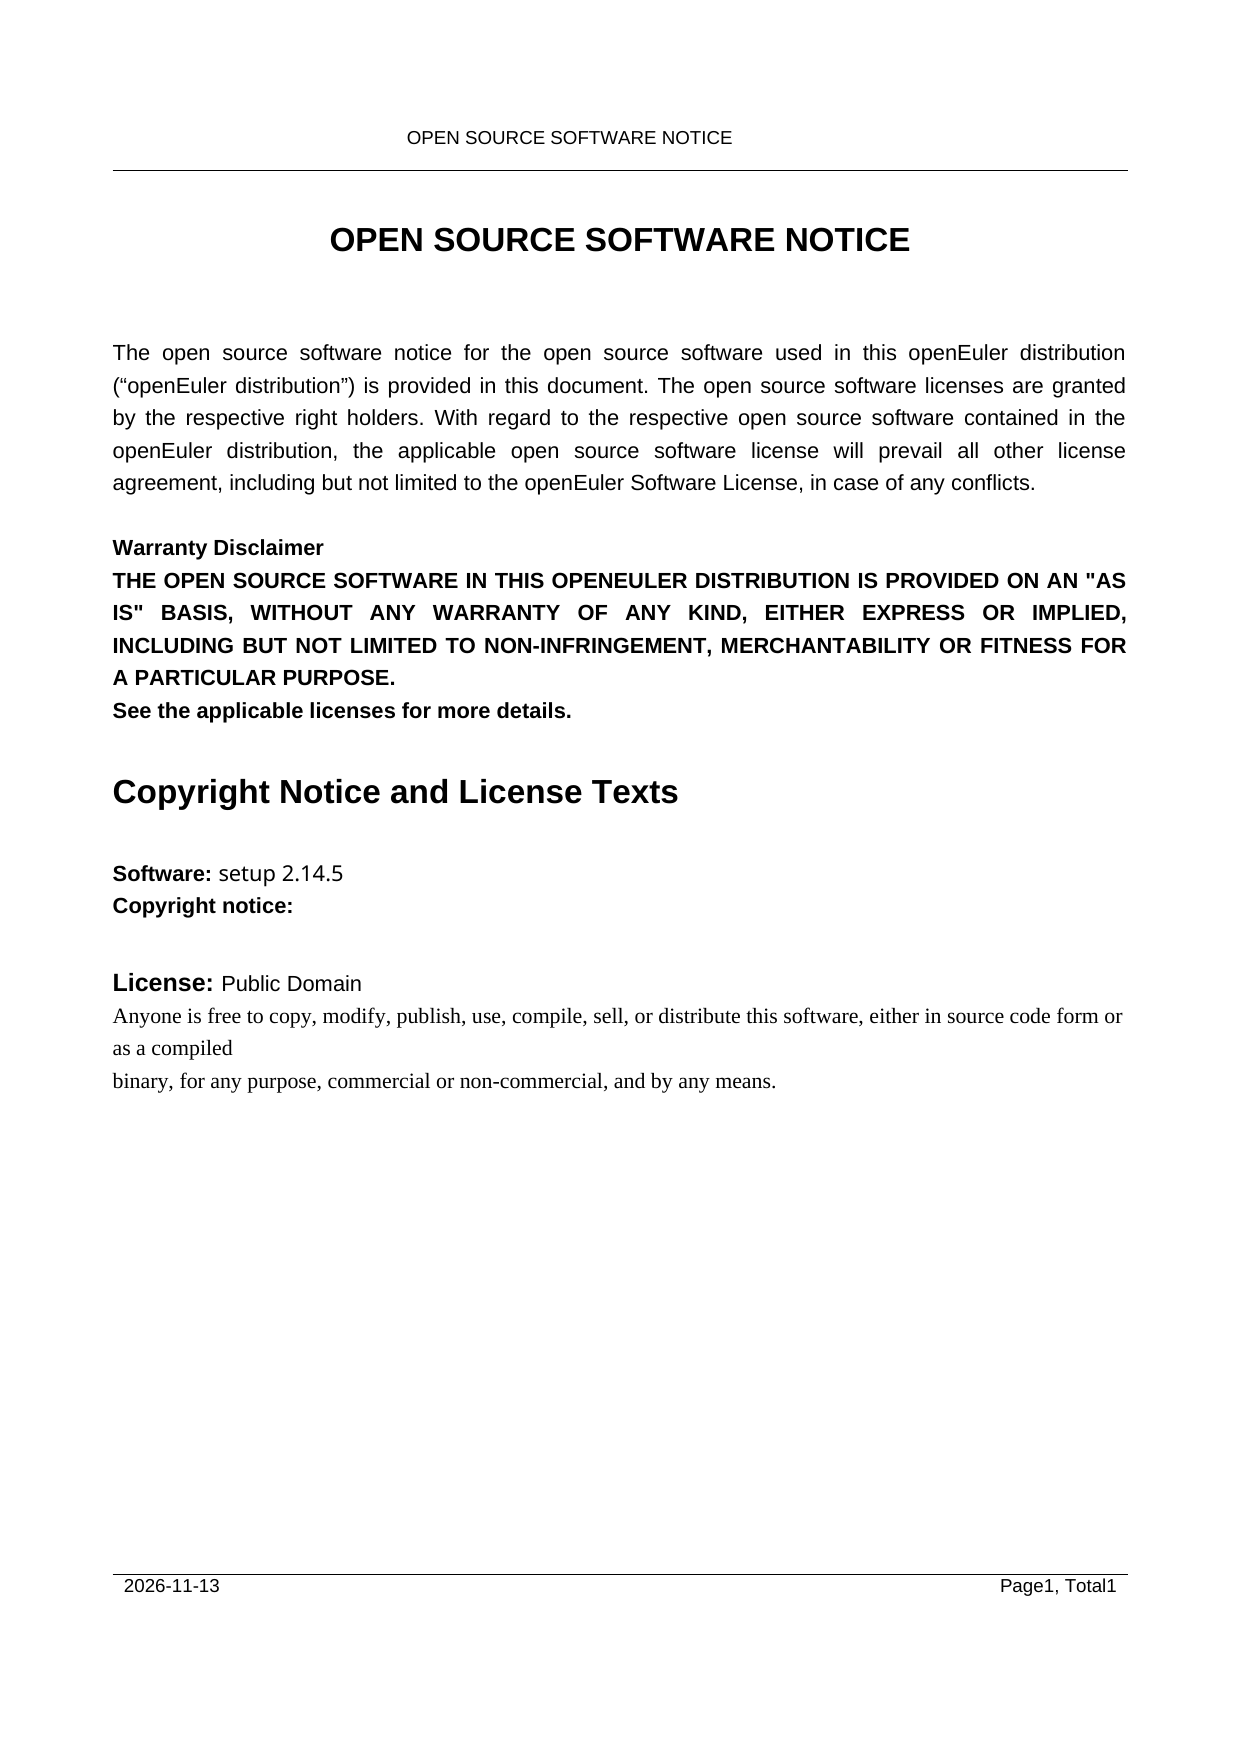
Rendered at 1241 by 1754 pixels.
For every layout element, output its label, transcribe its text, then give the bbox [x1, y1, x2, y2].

text License: Public Domain [112, 966, 1128, 999]
text Warranty Disclaimer [112, 531, 1128, 564]
text Anyone is free to copy, modify, publish, use, compile, sell, or distribute this software, either in source code form or as a compiled binary, for any purpose, commercial or non-commercial, and by any means. [112, 999, 1128, 1096]
title Software: setup 2.14.5 [112, 856, 1128, 889]
text THE OPEN SOURCE SOFTWARE IN THIS OPENEULER DISTRIBUTION IS PROVIDED ON AN "AS IS" BASIS, WITHOUT ANY WARRANTY OF ANY KIND, EITHER EXPRESS OR IMPLIED, INCLUDING BUT NOT LIMITED TO NON-INFRINGEMENT, MERCHANTABILITY OR FITNESS FOR A PARTICULAR PURPOSE. See the applicable licenses for more details. [112, 564, 1128, 726]
text Copyright Notice and License Texts [112, 759, 1128, 824]
text OPEN SOURCE SOFTWARE NOTICE [112, 206, 1128, 271]
text The open source software notice for the open source software used in this openEuler distribution (“openEuler distribution”) is provided in this document. The open source software licenses are granted by the respective right holders. With regard to the respective open source software contained in the openEuler distribution, the applicable open source software license will prevail all other license agreement, including but not limited to the openEuler Software License, in case of any conflicts. [112, 336, 1128, 499]
text Copyright notice: [112, 889, 1128, 921]
